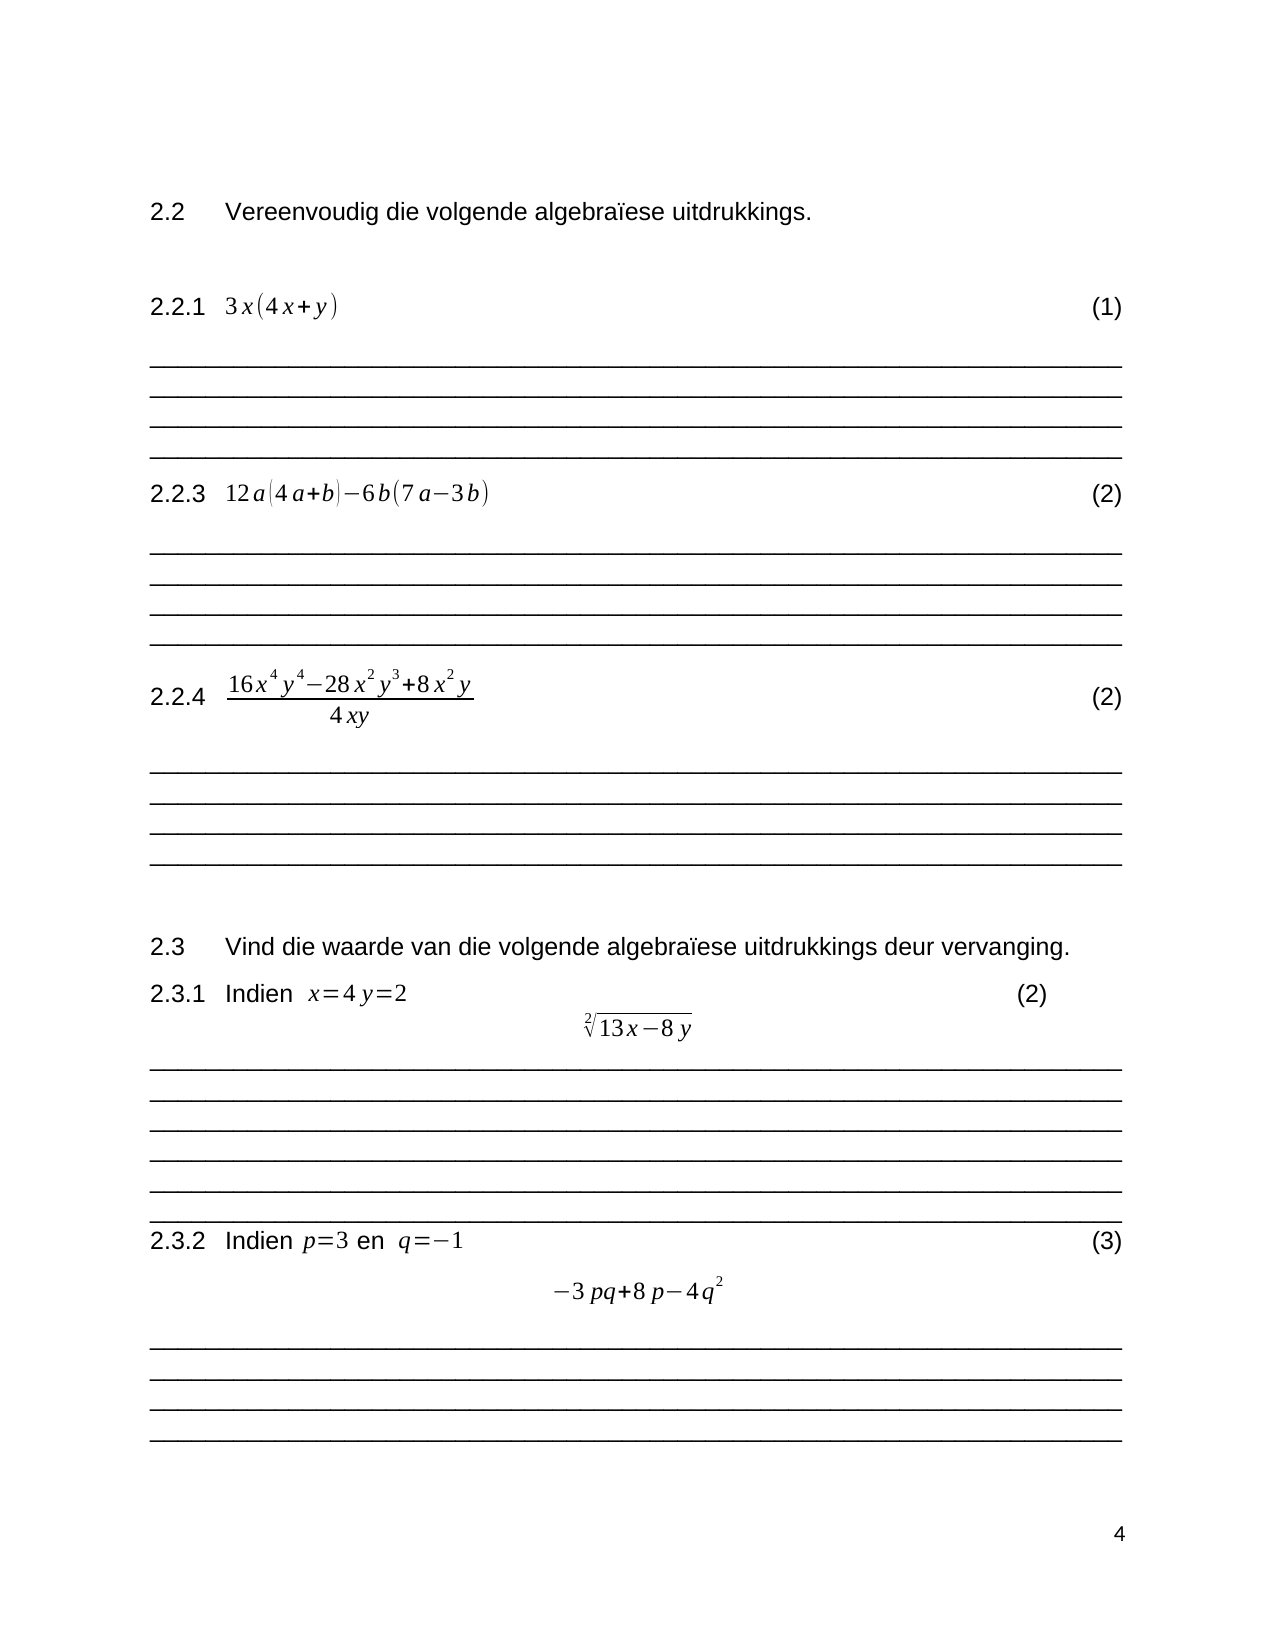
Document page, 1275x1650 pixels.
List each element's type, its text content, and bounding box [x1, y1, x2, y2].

text 2.2 Vereenvoudig die volgende algebraïese uitdrukkings. [150, 197, 1125, 226]
text 2.3.1 Indien (2) [150, 979, 1125, 1008]
text ________________________________________________________________________________________________________________________________________________________________________________________________________________________________________________________________________________________ [150, 527, 1125, 647]
text ________________________________________________________________________________________________________________________________________________________________________________________________________________________________________________________________________________________ [150, 746, 1125, 866]
text 2.2.4 (2) [150, 666, 1125, 728]
text 2.3 Vind die waarde van die volgende algebraïese uitdrukkings deur vervanging. [150, 932, 1125, 961]
text ________________________________________________________________________________________________________________________________________________________________________________________________________________________________________________________________________________________ [150, 339, 1125, 459]
text 2.2.3 (2) [150, 478, 1125, 509]
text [150, 1322, 1125, 1442]
text 2.3.2 Indien en (3) [150, 1226, 1125, 1254]
text 2.2.1 (1) [150, 291, 1125, 321]
